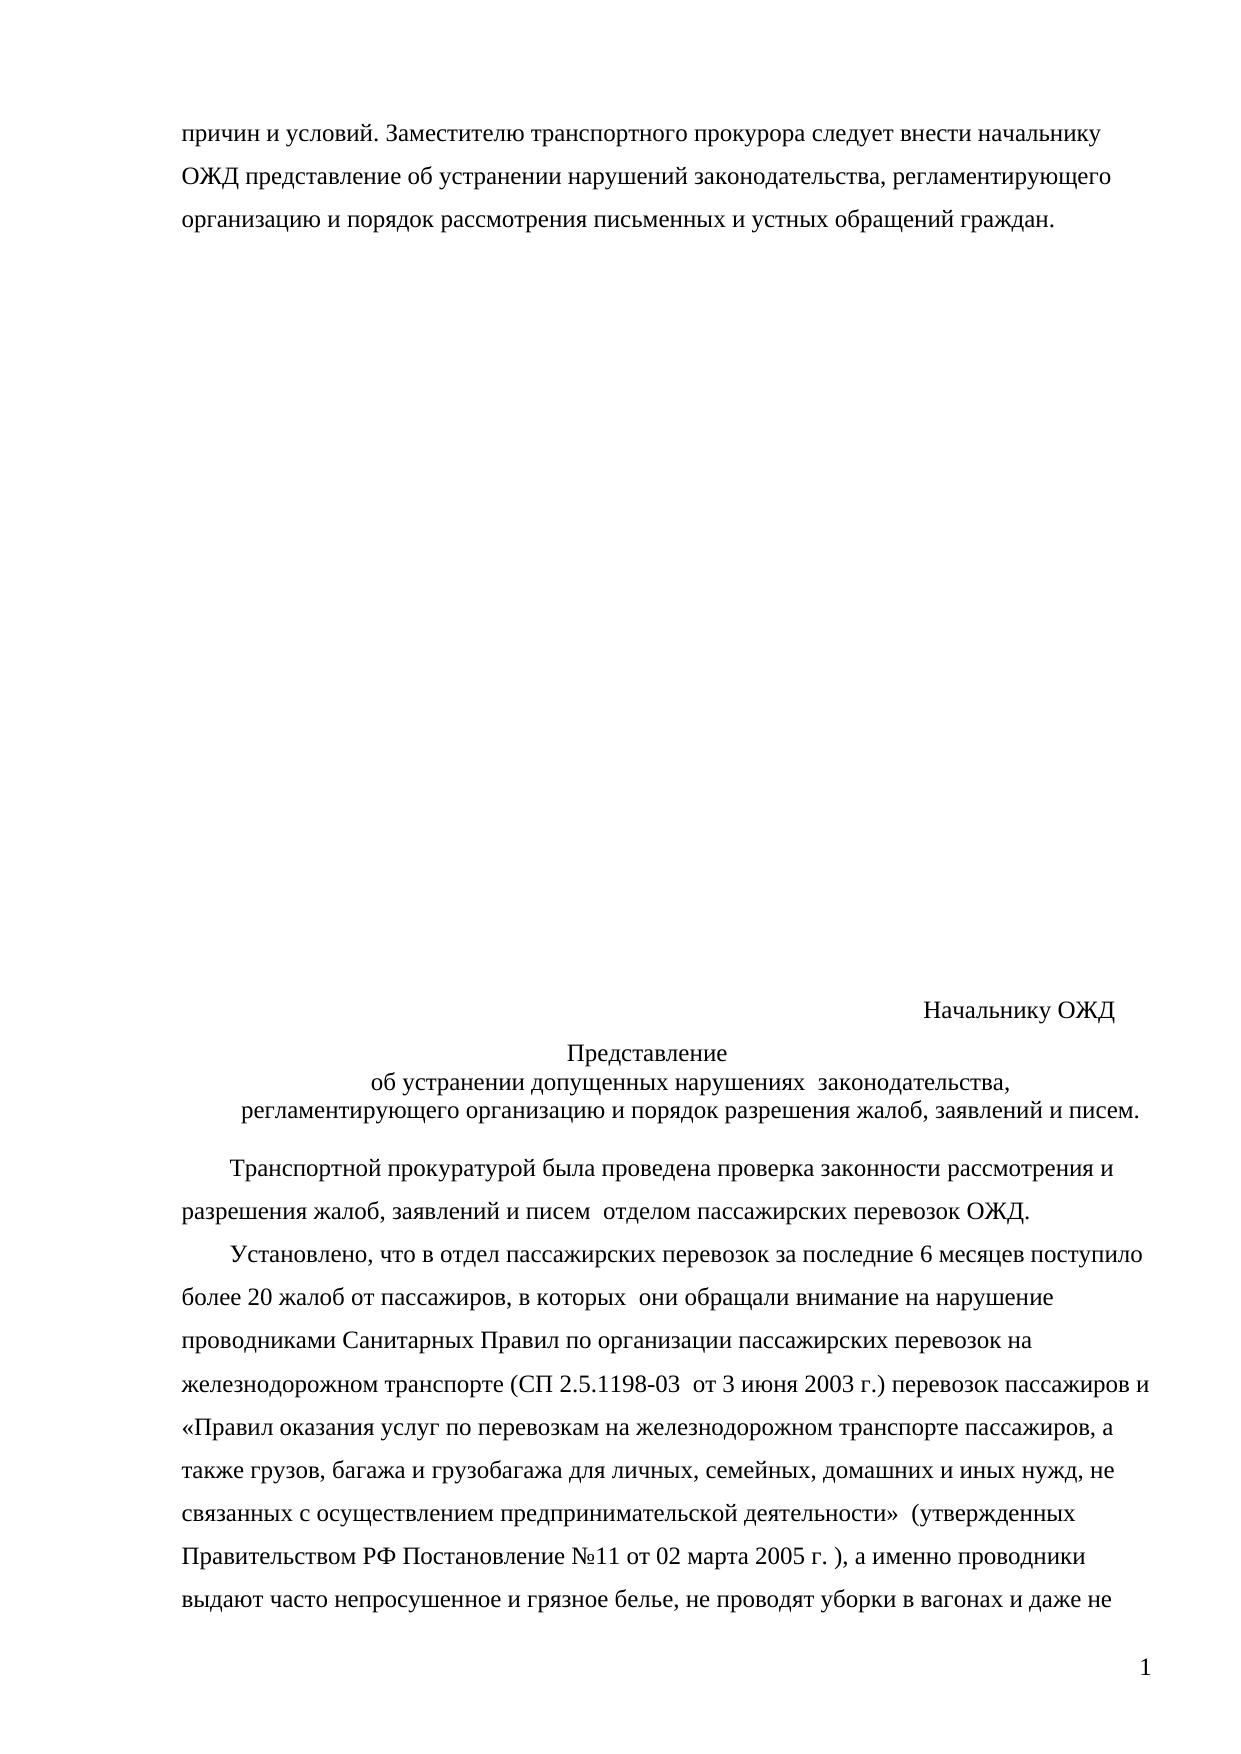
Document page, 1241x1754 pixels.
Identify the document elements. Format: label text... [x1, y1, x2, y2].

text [181, 118, 1152, 233]
text Начальнику ОЖД [181, 995, 1152, 1024]
text Представление [181, 1038, 1152, 1067]
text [181, 1239, 1152, 1613]
text Транспортной прокуратурой была проведена проверка законности рассмотрения и разрешения жалоб, заявлений и писем отделом пассажирских перевозок ОЖД. [181, 1153, 1152, 1225]
text об устранении допущенных нарушениях законодательства, [181, 1067, 1152, 1096]
text регламентирующего организацию и порядок разрешения жалоб, заявлений и писем. [181, 1096, 1152, 1124]
